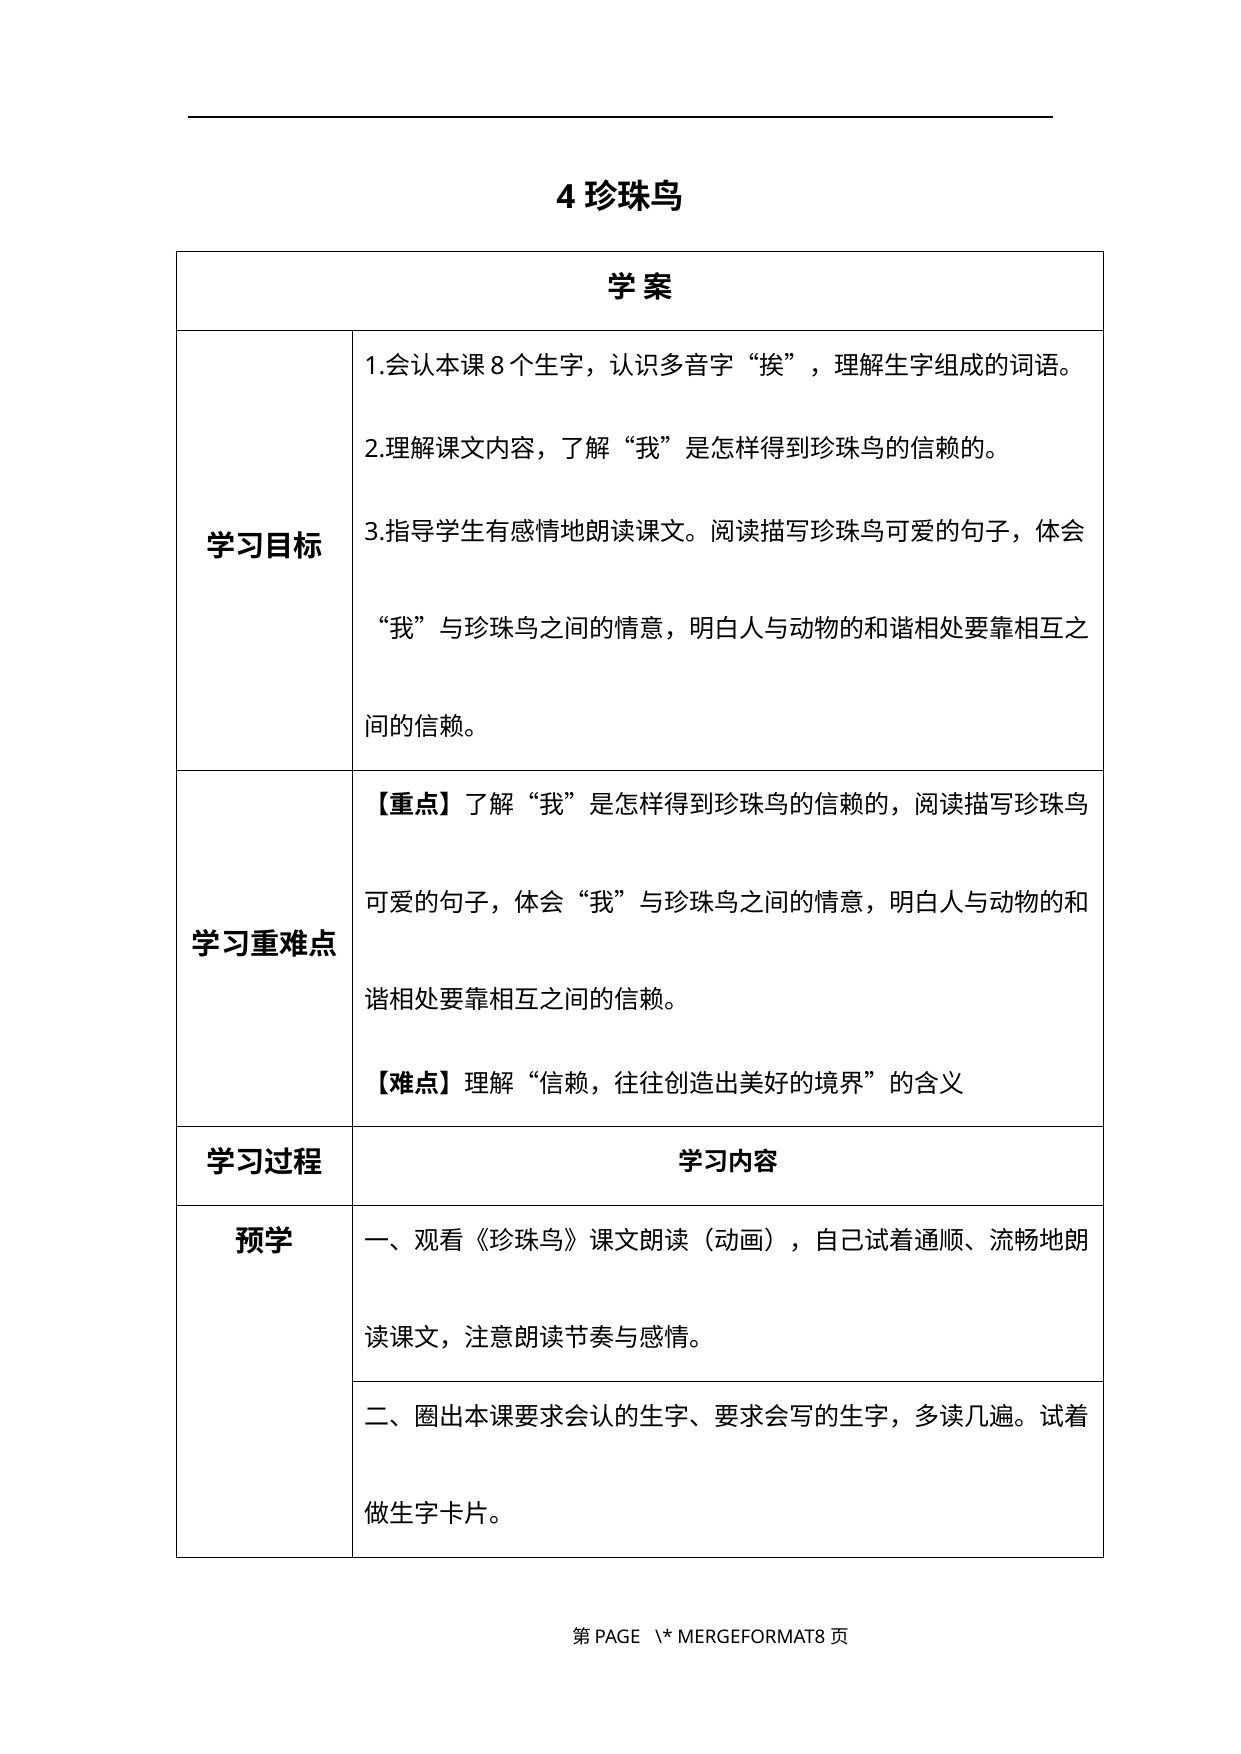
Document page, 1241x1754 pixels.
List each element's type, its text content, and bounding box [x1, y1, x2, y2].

table_cell 学习过程 [177, 1127, 352, 1205]
table_cell 1.会认本课8个生字，认识多音字“挨”，理解生字组成的词语。 2.理解课文内容，了解“我”是怎样得到珍珠鸟的信赖的。 3.指导学生有感情地朗读课文。阅读描写珍珠鸟可爱的句子，体会“我”与珍珠鸟之间的情意，明白人与动物的和谐相处要靠相互之间的信赖。 [353, 331, 1103, 769]
table_header 学 案 [177, 252, 1103, 330]
text 4 珍珠鸟 [187, 162, 1053, 227]
table_cell 【重点】了解“我”是怎样得到珍珠鸟的信赖的，阅读描写珍珠鸟可爱的句子，体会“我”与珍珠鸟之间的情意，明白人与动物的和谐相处要靠相互之间的信赖。 【难点】理解“信赖，往往创造出美好的境界”的含义 [353, 771, 1103, 1126]
table_cell 学习重难点 [177, 771, 352, 1126]
table_cell 学习内容 [353, 1127, 1103, 1205]
table_cell 一、观看《珍珠鸟》课文朗读（动画），自己试着通顺、流畅地朗读课文，注意朗读节奏与感情。 [353, 1206, 1103, 1381]
table_cell 二、圈出本课要求会认的生字、要求会写的生字，多读几遍。试着做生字卡片。 [353, 1382, 1103, 1557]
table_cell 预学 [177, 1206, 352, 1557]
table_cell 学习目标 [177, 331, 352, 769]
